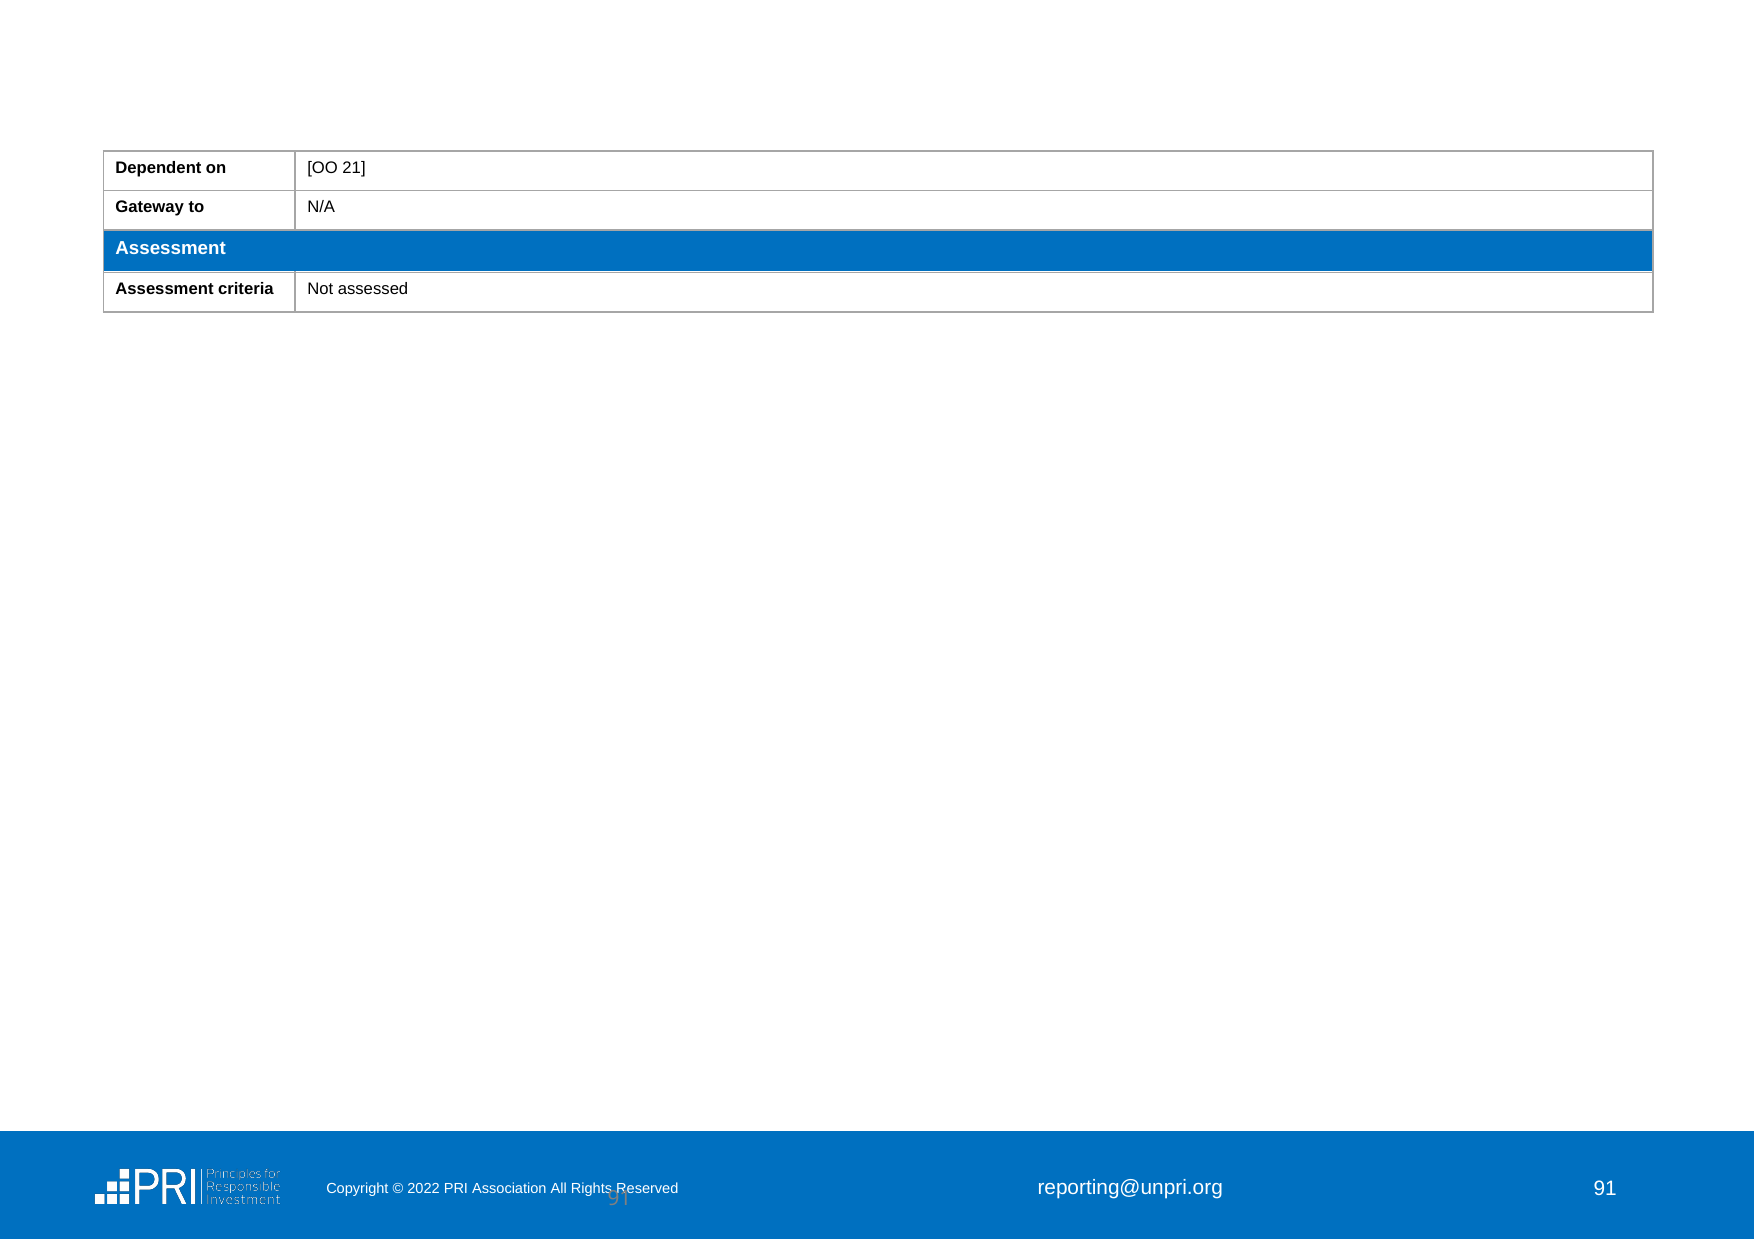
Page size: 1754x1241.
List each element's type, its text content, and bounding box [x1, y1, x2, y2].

table_cell Dependent on [104, 152, 294, 190]
table_cell N/A [296, 191, 1652, 229]
table_cell [OO 21] [296, 152, 1652, 190]
picture [92, 1166, 282, 1207]
table_cell Gateway to [104, 191, 294, 229]
table_cell Assessment [104, 231, 1652, 271]
table_cell Not assessed [296, 273, 1652, 311]
table_cell Assessment criteria [104, 273, 294, 311]
